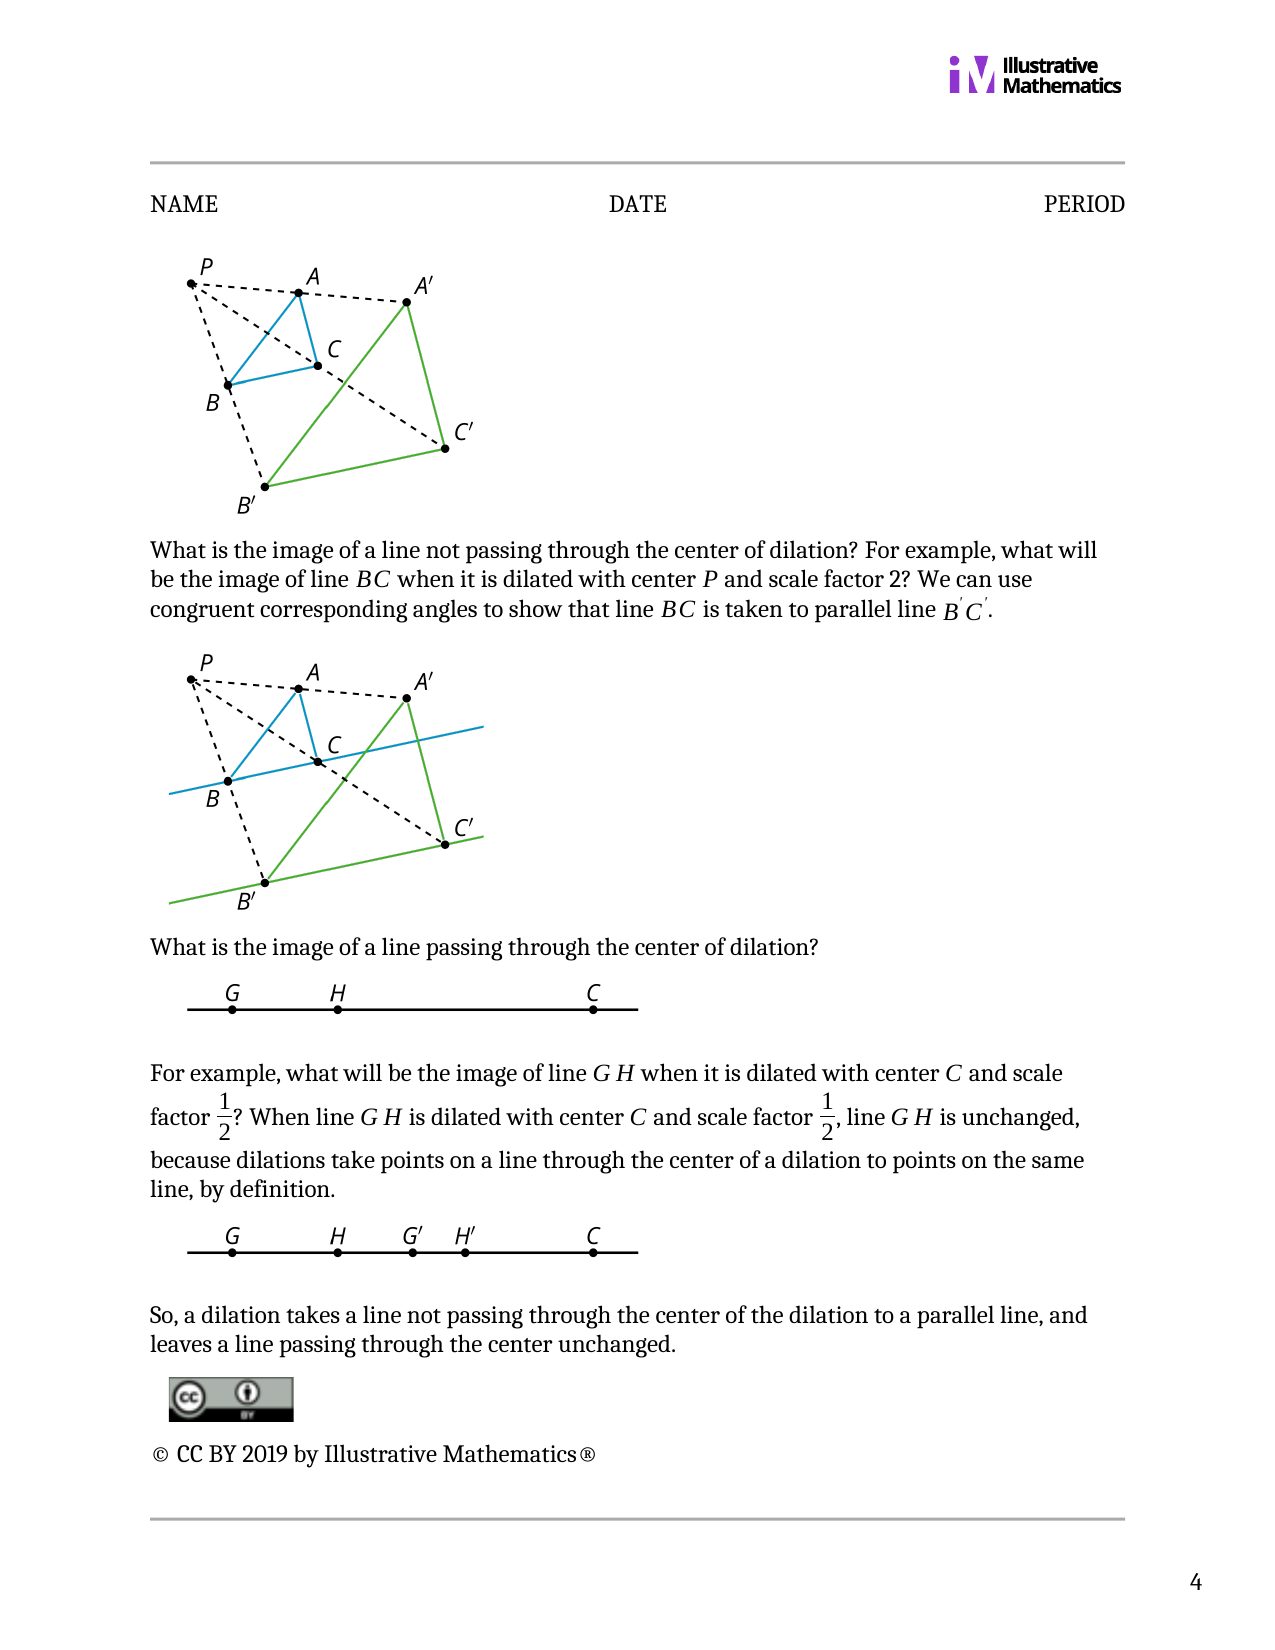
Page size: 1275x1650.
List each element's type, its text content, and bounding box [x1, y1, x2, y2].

text What is the image of a line passing through the center of dilation? [150, 932, 1125, 961]
text What is the image of a line not passing through the center of dilation? For example, what will be the image of line when it is dilated with center and scale factor 2? We can use congruent corresponding angles to show that line is taken to parallel line . [150, 536, 1125, 625]
picture [168, 1222, 657, 1283]
picture [168, 980, 657, 1040]
picture [168, 247, 484, 518]
text So, a dilation takes a line not passing through the center of the dilation to a parallel line, and leaves a line passing through the center unchanged. [150, 1301, 1125, 1359]
picture [168, 643, 484, 914]
picture [168, 1377, 294, 1422]
text For example, what will be the image of line when it is dilated with center and scale factor ? When line is dilated with center and scale factor , line is unchanged, because dilations take points on a line through the center of a dilation to points on the same line, by definition. [150, 1059, 1125, 1204]
picture [949, 55, 1121, 93]
text © CC BY 2019 by Illustrative Mathematics® [150, 1440, 1125, 1469]
